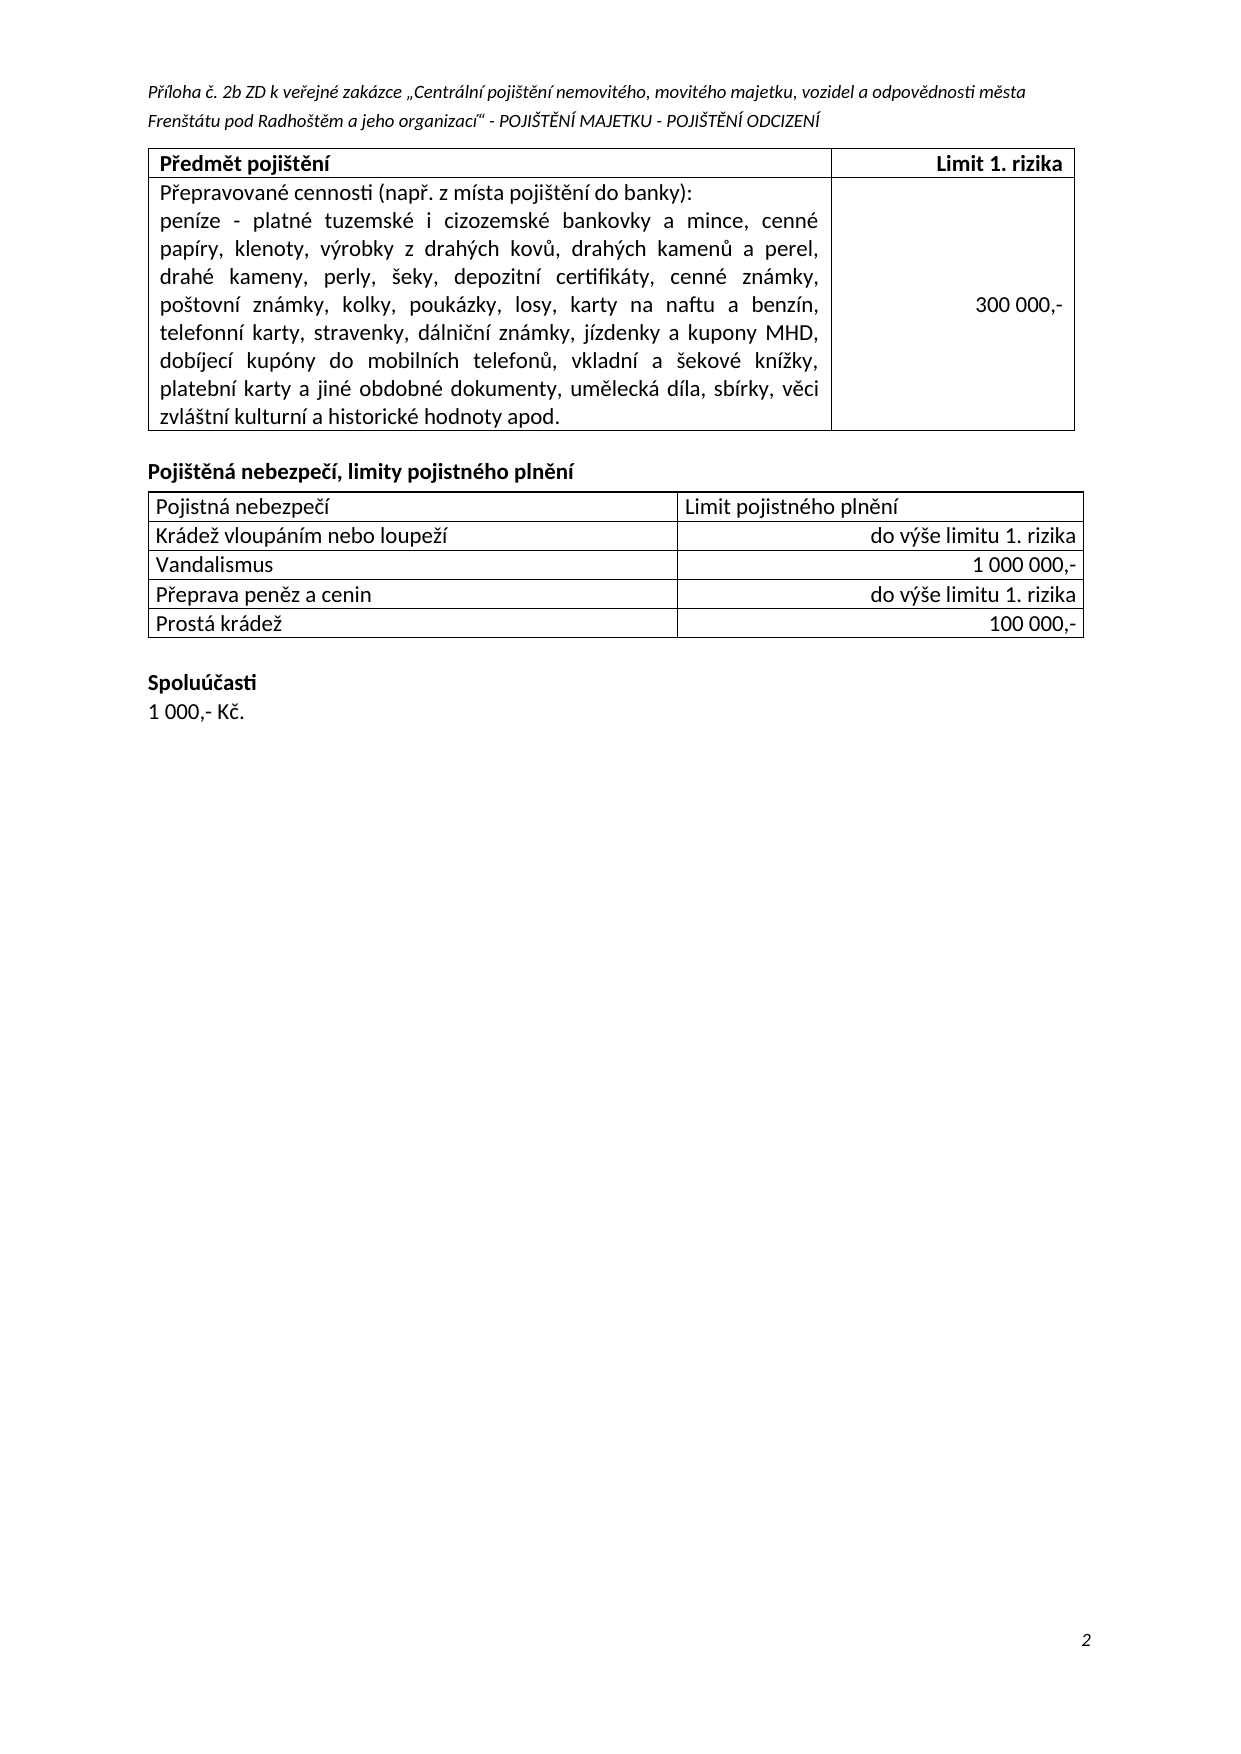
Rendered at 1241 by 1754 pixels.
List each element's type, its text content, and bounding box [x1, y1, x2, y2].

table_cell Přepravované cennosti (např. z místa pojištění do banky): peníze - platné tuzemské i cizozemské bankovky a mince, cenné papíry, klenoty, výrobky z drahých kovů, drahých kamenů a perel, drahé kameny, perly, šeky, depozitní certifikáty, cenné známky, poštovní známky, kolky, poukázky, losy, karty na naftu a benzín, telefonní karty, stravenky, dálniční známky, jízdenky a kupony MHD, dobíjecí kupóny do mobilních telefonů, vkladní a šekové knížky, platební karty a jiné obdobné dokumenty, umělecká díla, sbírky, věci zvláštní kulturní a historické hodnoty apod. [149, 178, 831, 430]
text 1 000,- Kč. [148, 696, 1092, 725]
table_cell Vandalismus [149, 551, 677, 579]
table_header Limit pojistného plnění [678, 493, 1083, 521]
table_cell Krádež vloupáním nebo loupeží [149, 522, 677, 549]
table_cell 300 000,- [832, 178, 1074, 430]
table_cell do výše limitu 1. rizika [678, 522, 1083, 549]
table_cell Prostá krádež [149, 609, 677, 637]
table_header Limit 1. rizika [832, 149, 1074, 177]
table_cell Přeprava peněz a cenin [149, 580, 677, 608]
table_cell 1 000 000,- [678, 551, 1083, 579]
table_cell 100 000,- [678, 609, 1083, 637]
table_header Pojistná nebezpečí [149, 493, 677, 521]
text Spoluúčasti [148, 667, 1092, 696]
subtitle Pojištěná nebezpečí, limity pojistného plnění [148, 456, 1092, 485]
table_cell do výše limitu 1. rizika [678, 580, 1083, 608]
table_header Předmět pojištění [149, 149, 831, 177]
